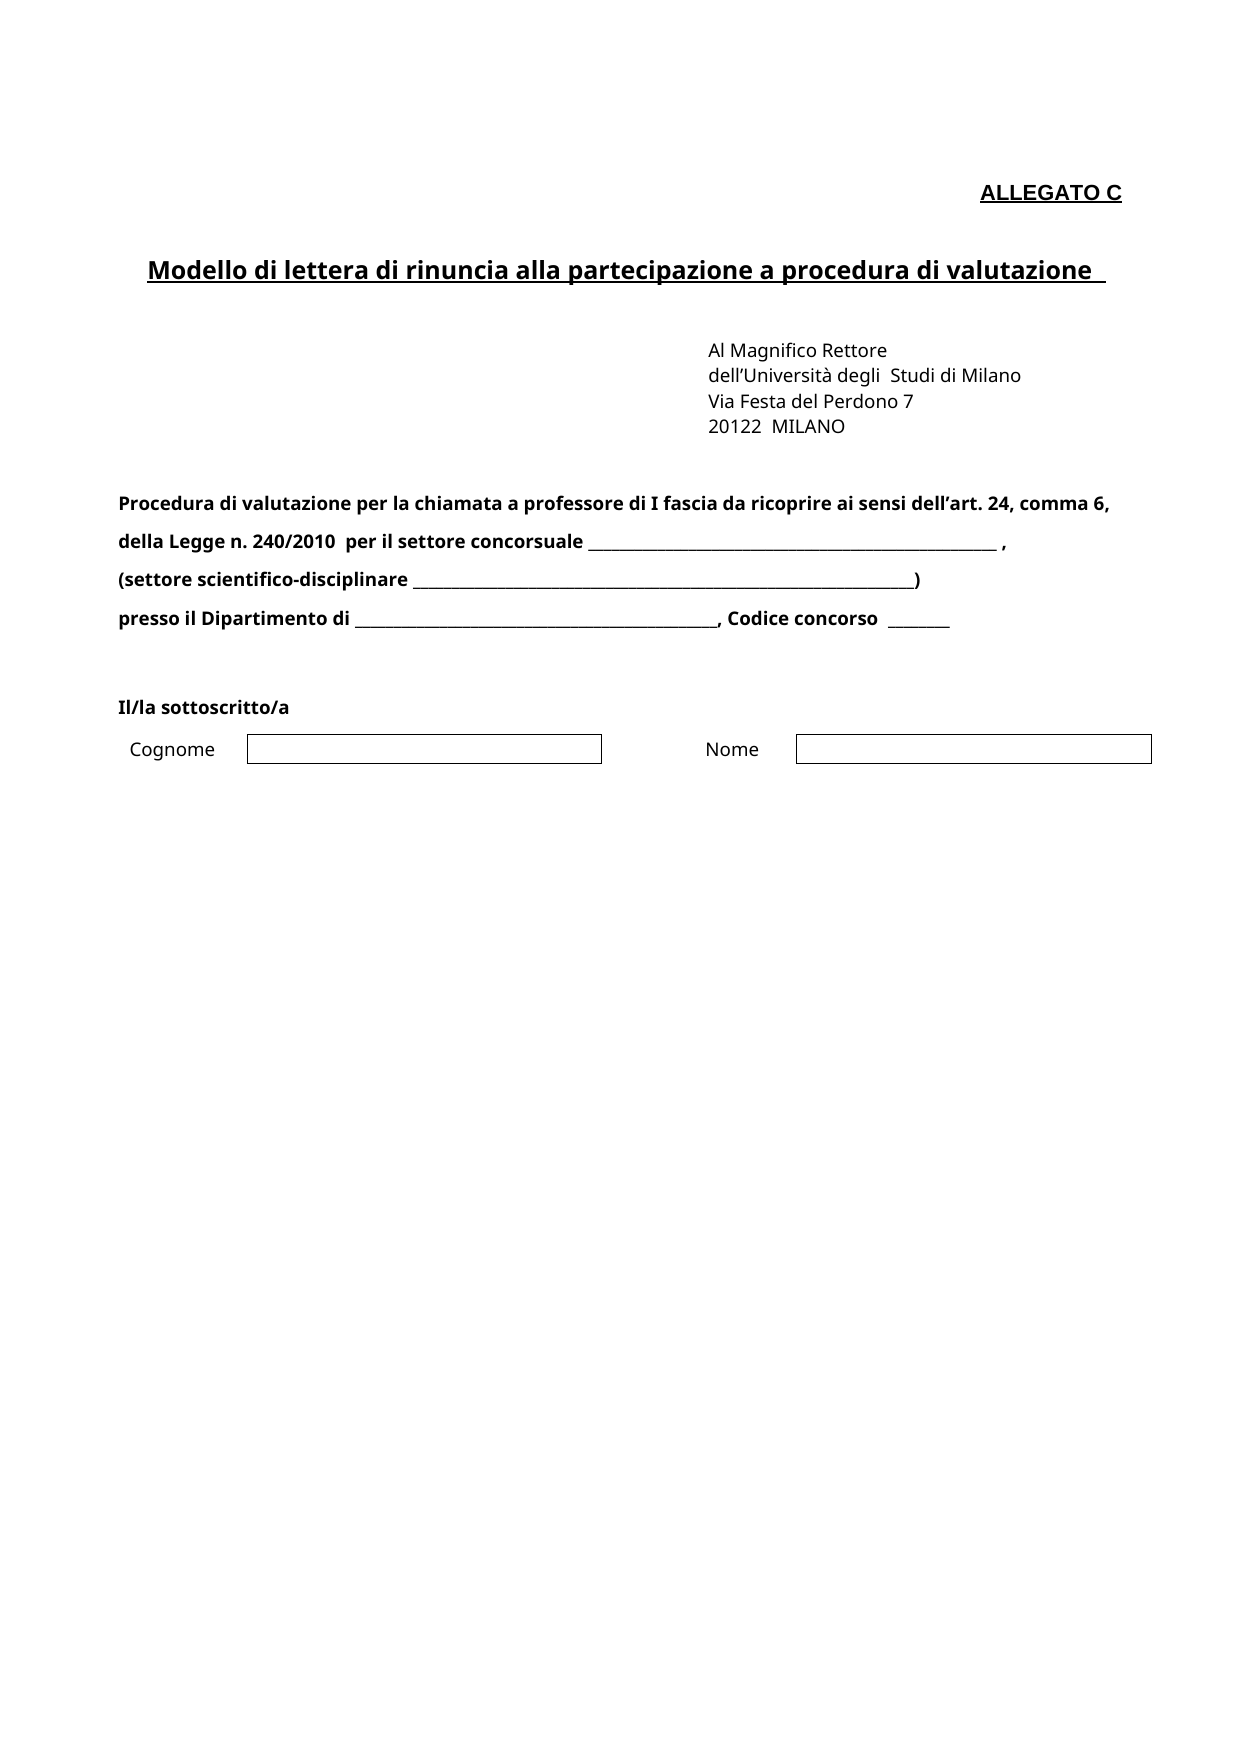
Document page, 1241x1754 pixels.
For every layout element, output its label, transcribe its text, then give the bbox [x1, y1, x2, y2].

text dell’Università degli Studi di Milano [708, 363, 1122, 388]
text presso il Dipartimento di _______________________________________________, Codice concorso ________ [118, 605, 1122, 630]
text Via Festa del Perdono 7 [708, 388, 1122, 414]
text (settore scientifico-disciplinare _________________________________________________________________) [118, 567, 1122, 592]
text Procedura di valutazione per la chiamata a professore di I fascia da ricoprire ai sensi dell’art. 24, comma 6, della Legge n. 240/2010 per il settore concorsuale _____________________________________________________ , [118, 490, 1122, 554]
table_header Nome [602, 734, 796, 763]
text Al Magnifico Rettore [708, 337, 1122, 363]
table_header [248, 735, 601, 763]
table_header [797, 735, 1151, 763]
text ALLEGATO C [118, 179, 1122, 205]
text 20122 MILANO [708, 414, 1122, 439]
table_header Cognome [118, 734, 247, 763]
text Il/la sottoscritto/a [118, 694, 1122, 720]
text Modello di lettera di rinuncia alla partecipazione a procedura di valutazione [118, 253, 1122, 287]
